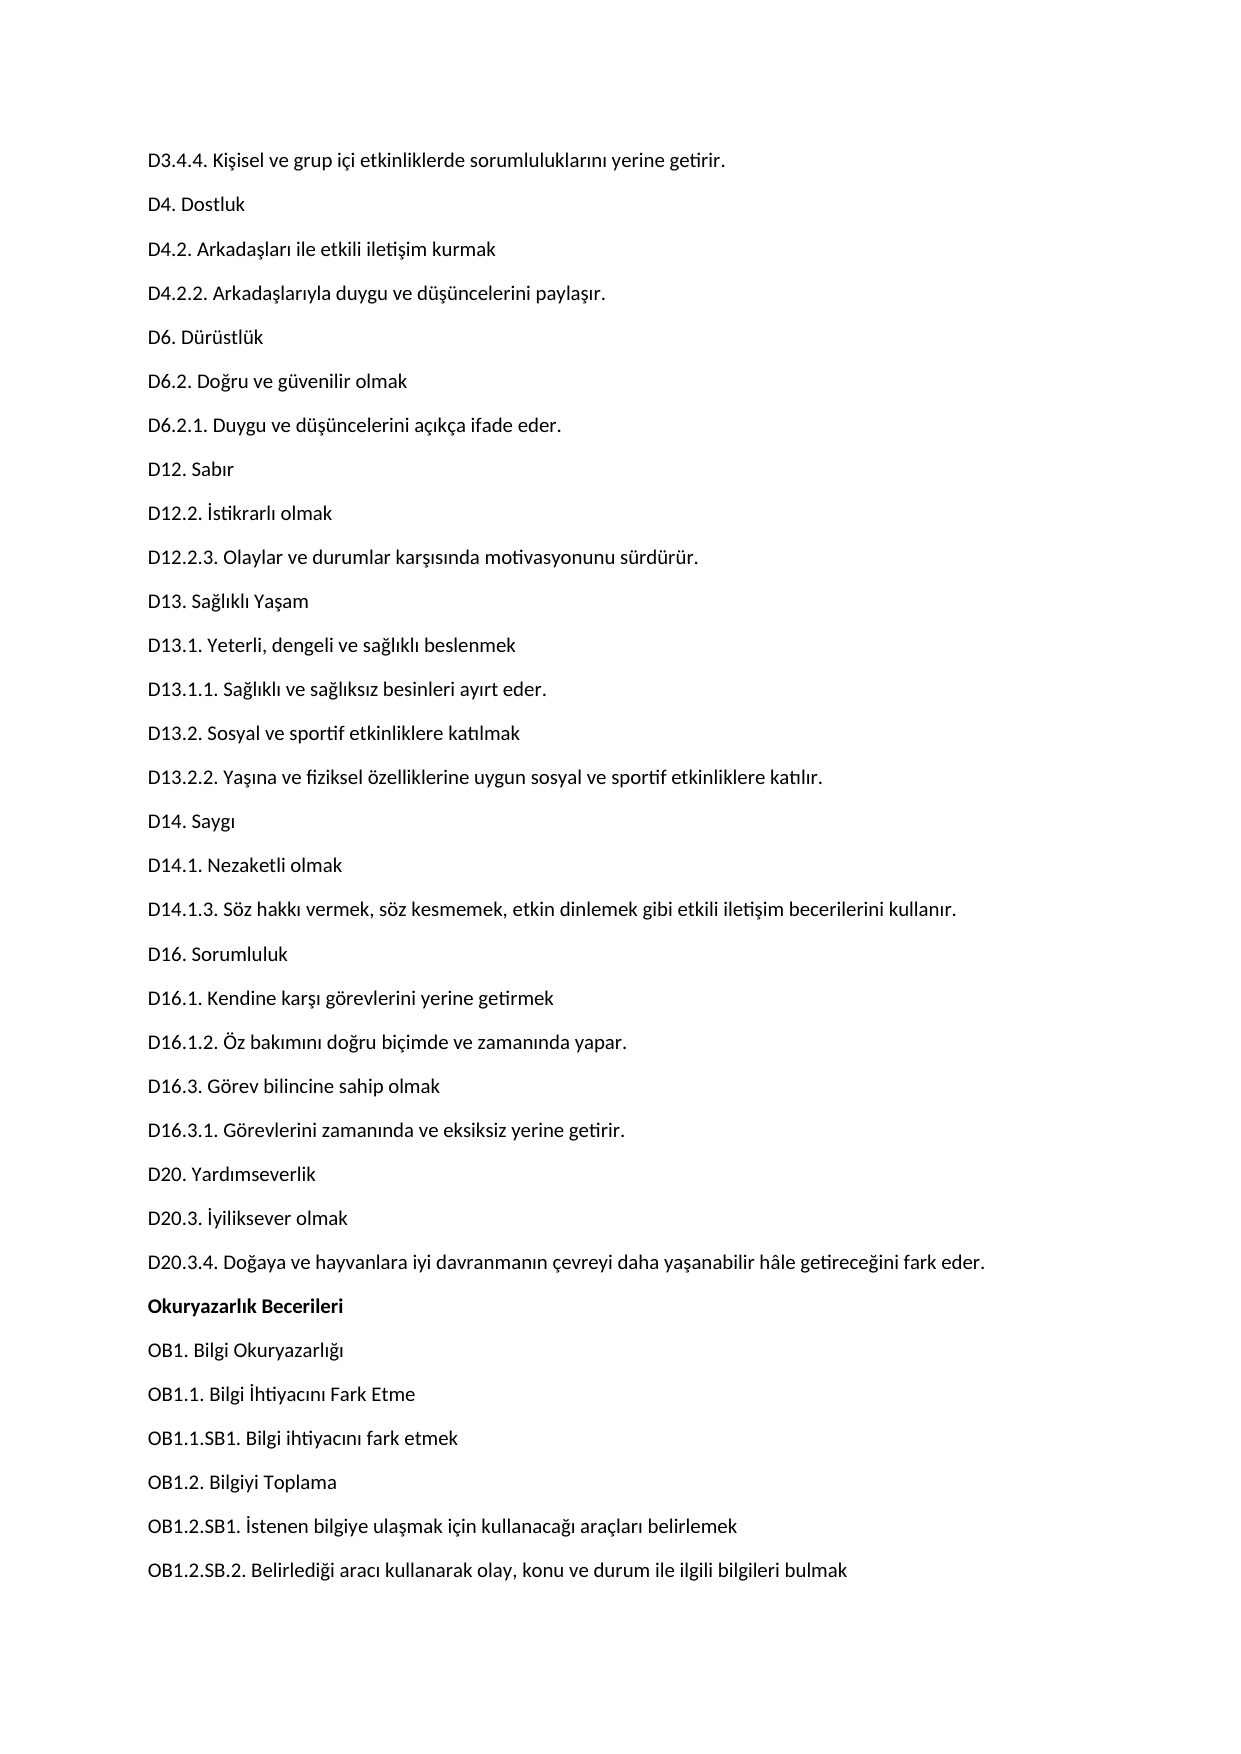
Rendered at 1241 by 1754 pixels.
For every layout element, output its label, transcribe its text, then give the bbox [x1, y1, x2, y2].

text OB1.2.SB1. İstenen bilgiye ulaşmak için kullanacağı araçları belirlemek [148, 1513, 1093, 1539]
text D16.1.2. Öz bakımını doğru biçimde ve zamanında yapar. [148, 1029, 1093, 1054]
text D6.2.1. Duygu ve düşüncelerini açıkça ifade eder. [148, 412, 1093, 437]
text D6. Dürüstlük [148, 324, 1093, 349]
text D14.1. Nezaketli olmak [148, 853, 1093, 878]
text Okuryazarlık Becerileri [148, 1293, 1093, 1319]
text D12. Sabır [148, 456, 1093, 481]
text D13.1.1. Sağlıklı ve sağlıksız besinleri ayırt eder. [148, 676, 1093, 702]
text D3.4.4. Kişisel ve grup içi etkinliklerde sorumluluklarını yerine getirir. [148, 148, 1093, 173]
text OB1.2. Bilgiyi Toplama [148, 1469, 1093, 1495]
text D4.2.2. Arkadaşlarıyla duygu ve düşüncelerini paylaşır. [148, 280, 1093, 305]
text OB1.1.SB1. Bilgi ihtiyacını fark etmek [148, 1425, 1093, 1451]
text D13.1. Yeterli, dengeli ve sağlıklı beslenmek [148, 632, 1093, 658]
text D16.1. Kendine karşı görevlerini yerine getirmek [148, 985, 1093, 1010]
text D4.2. Arkadaşları ile etkili iletişim kurmak [148, 236, 1093, 261]
text D13.2.2. Yaşına ve fiziksel özelliklerine uygun sosyal ve sportif etkinliklere katılır. [148, 764, 1093, 790]
text D13. Sağlıklı Yaşam [148, 588, 1093, 614]
text D14. Saygı [148, 808, 1093, 834]
text D12.2. İstikrarlı olmak [148, 500, 1093, 526]
text D20.3.4. Doğaya ve hayvanlara iyi davranmanın çevreyi daha yaşanabilir hâle getireceğini fark eder. [148, 1249, 1093, 1274]
text D20. Yardımseverlik [148, 1161, 1093, 1186]
text OB1.1. Bilgi İhtiyacını Fark Etme [148, 1381, 1093, 1407]
text D6.2. Doğru ve güvenilir olmak [148, 368, 1093, 393]
text OB1.2.SB.2. Belirlediği aracı kullanarak olay, konu ve durum ile ilgili bilgileri bulmak [148, 1558, 1093, 1583]
text D16.3. Görev bilincine sahip olmak [148, 1073, 1093, 1098]
text D16. Sorumluluk [148, 941, 1093, 966]
text D20.3. İyiliksever olmak [148, 1205, 1093, 1231]
text D16.3.1. Görevlerini zamanında ve eksiksiz yerine getirir. [148, 1117, 1093, 1142]
text D14.1.3. Söz hakkı vermek, söz kesmemek, etkin dinlemek gibi etkili iletişim becerilerini kullanır. [148, 897, 1093, 922]
text OB1. Bilgi Okuryazarlığı [148, 1337, 1093, 1363]
text D4. Dostluk [148, 192, 1093, 217]
text D13.2. Sosyal ve sportif etkinliklere katılmak [148, 720, 1093, 746]
text D12.2.3. Olaylar ve durumlar karşısında motivasyonunu sürdürür. [148, 544, 1093, 569]
